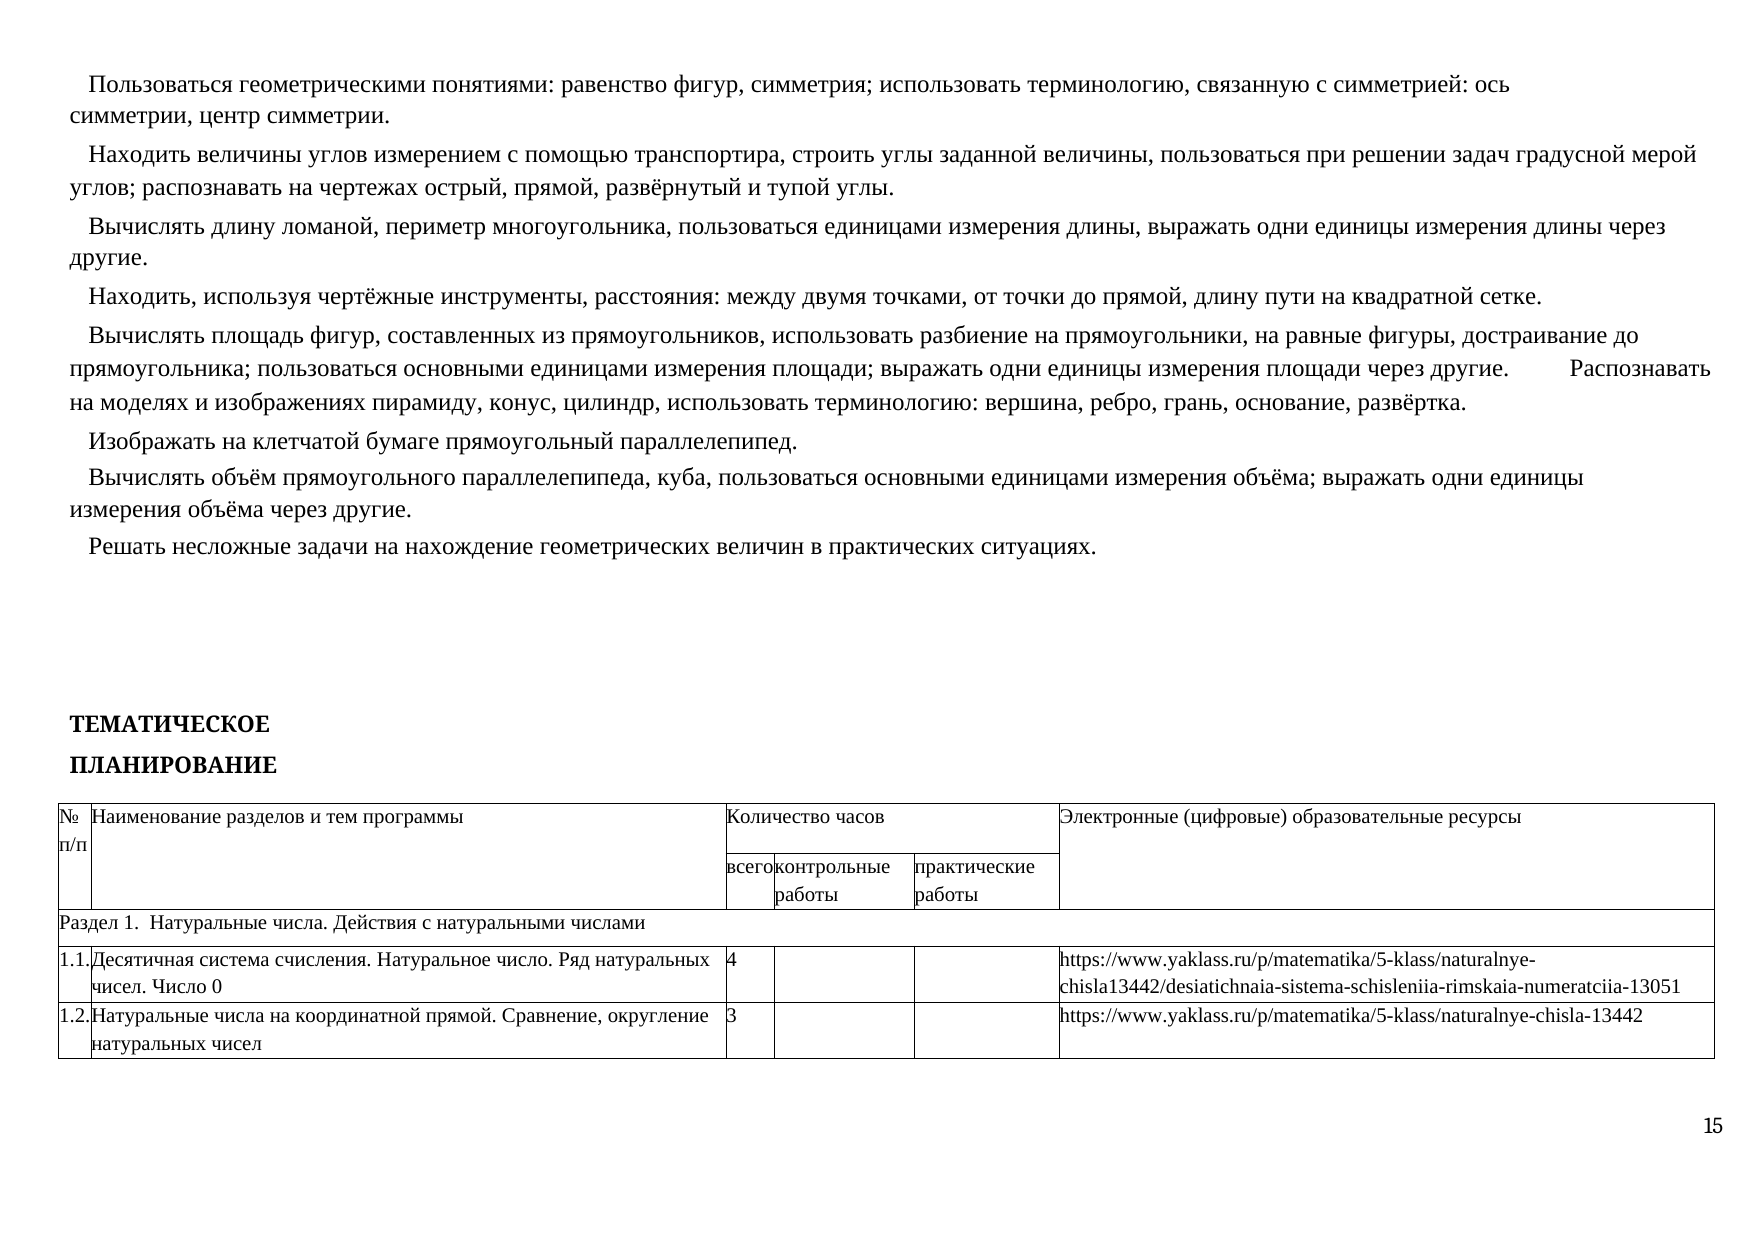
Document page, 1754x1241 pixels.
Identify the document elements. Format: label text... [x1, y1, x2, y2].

table_cell всего [727, 854, 774, 909]
text Пользоваться геометрическими понятиями: равенство фигур, симметрия; использовать терминологию, связанную с симметрией: ось симметрии, центр симметрии. [69, 69, 1588, 129]
table_header Электронные (цифровые) образовательные ресурсы [1060, 804, 1714, 909]
table_cell 1.1. [59, 947, 91, 1002]
table_cell 3 [727, 1003, 774, 1058]
table_cell 4 [727, 947, 774, 1002]
text Находить величины углов измерением с помощью транспортира, строить углы заданной величины, пользоваться при решении задач градусной мерой углов; распознавать на чертежах острый, прямой, развёрнутый и тупой углы. [69, 139, 1723, 200]
text ТЕМАТИЧЕСКОЕ ПЛАНИРОВАНИЕ [69, 711, 478, 779]
table_header Наименование разделов и тем программы [92, 804, 726, 909]
table_header Количество часов [727, 804, 1059, 853]
table_cell Натуральные числа на координатной прямой. Сравнение, округление натуральных чисел [92, 1003, 726, 1058]
table_cell [775, 1003, 914, 1058]
text Вычислять длину ломаной, периметр многоугольника, пользоваться единицами измерения длины, выражать одни единицы измерения длины через другие. [69, 211, 1723, 271]
table_cell Раздел 1. Натуральные числа. Действия с натуральными числами [59, 910, 1714, 946]
table_cell [915, 947, 1059, 1002]
table_cell контрольные работы [775, 854, 914, 909]
text Изображать на клетчатой бумаге прямоугольный параллелепипед. [88, 428, 1723, 455]
table_cell [915, 1003, 1059, 1058]
text Решать несложные задачи на нахождение геометрических величин в практических ситуациях. [88, 532, 1723, 559]
table_cell 1.2. [59, 1003, 91, 1058]
text Вычислять объём прямоугольного параллелепипеда, куба, пользоваться основными единицами измерения объёма; выражать одни единицы измерения объёма через другие. [69, 462, 1678, 522]
text Находить, используя чертёжные инструменты, расстояния: между двумя точками, от точки до прямой, длину пути на квадратной сетке. [69, 281, 1678, 310]
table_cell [1060, 1003, 1714, 1058]
table_cell Десятичная система счисления. Натуральное число. Ряд натуральных чисел. Число 0 [92, 947, 726, 1002]
table_header № п/п [59, 804, 91, 909]
table_cell [775, 947, 914, 1002]
table_cell https://www.yaklass.ru/p/matematika/5-klass/naturalnye- chisla13442/desiatichnaia-sistema-schisleniia-rimskaia-numeratciia-13051 [1060, 947, 1714, 1002]
table_cell практические работы [915, 854, 1059, 909]
text Вычислять площадь фигур, составленных из прямоугольников, использовать разбиение на прямоугольники, на равные фигуры, достраивание до прямоугольника; пользоваться основными единицами измерения площади; выражать одни единицы измерения площади через другие. Распознавать на моделях и изображениях пирамиду, конус, цилиндр, использовать терминологию: вершина, ребро, грань, основание, развёртка. [69, 320, 1723, 416]
